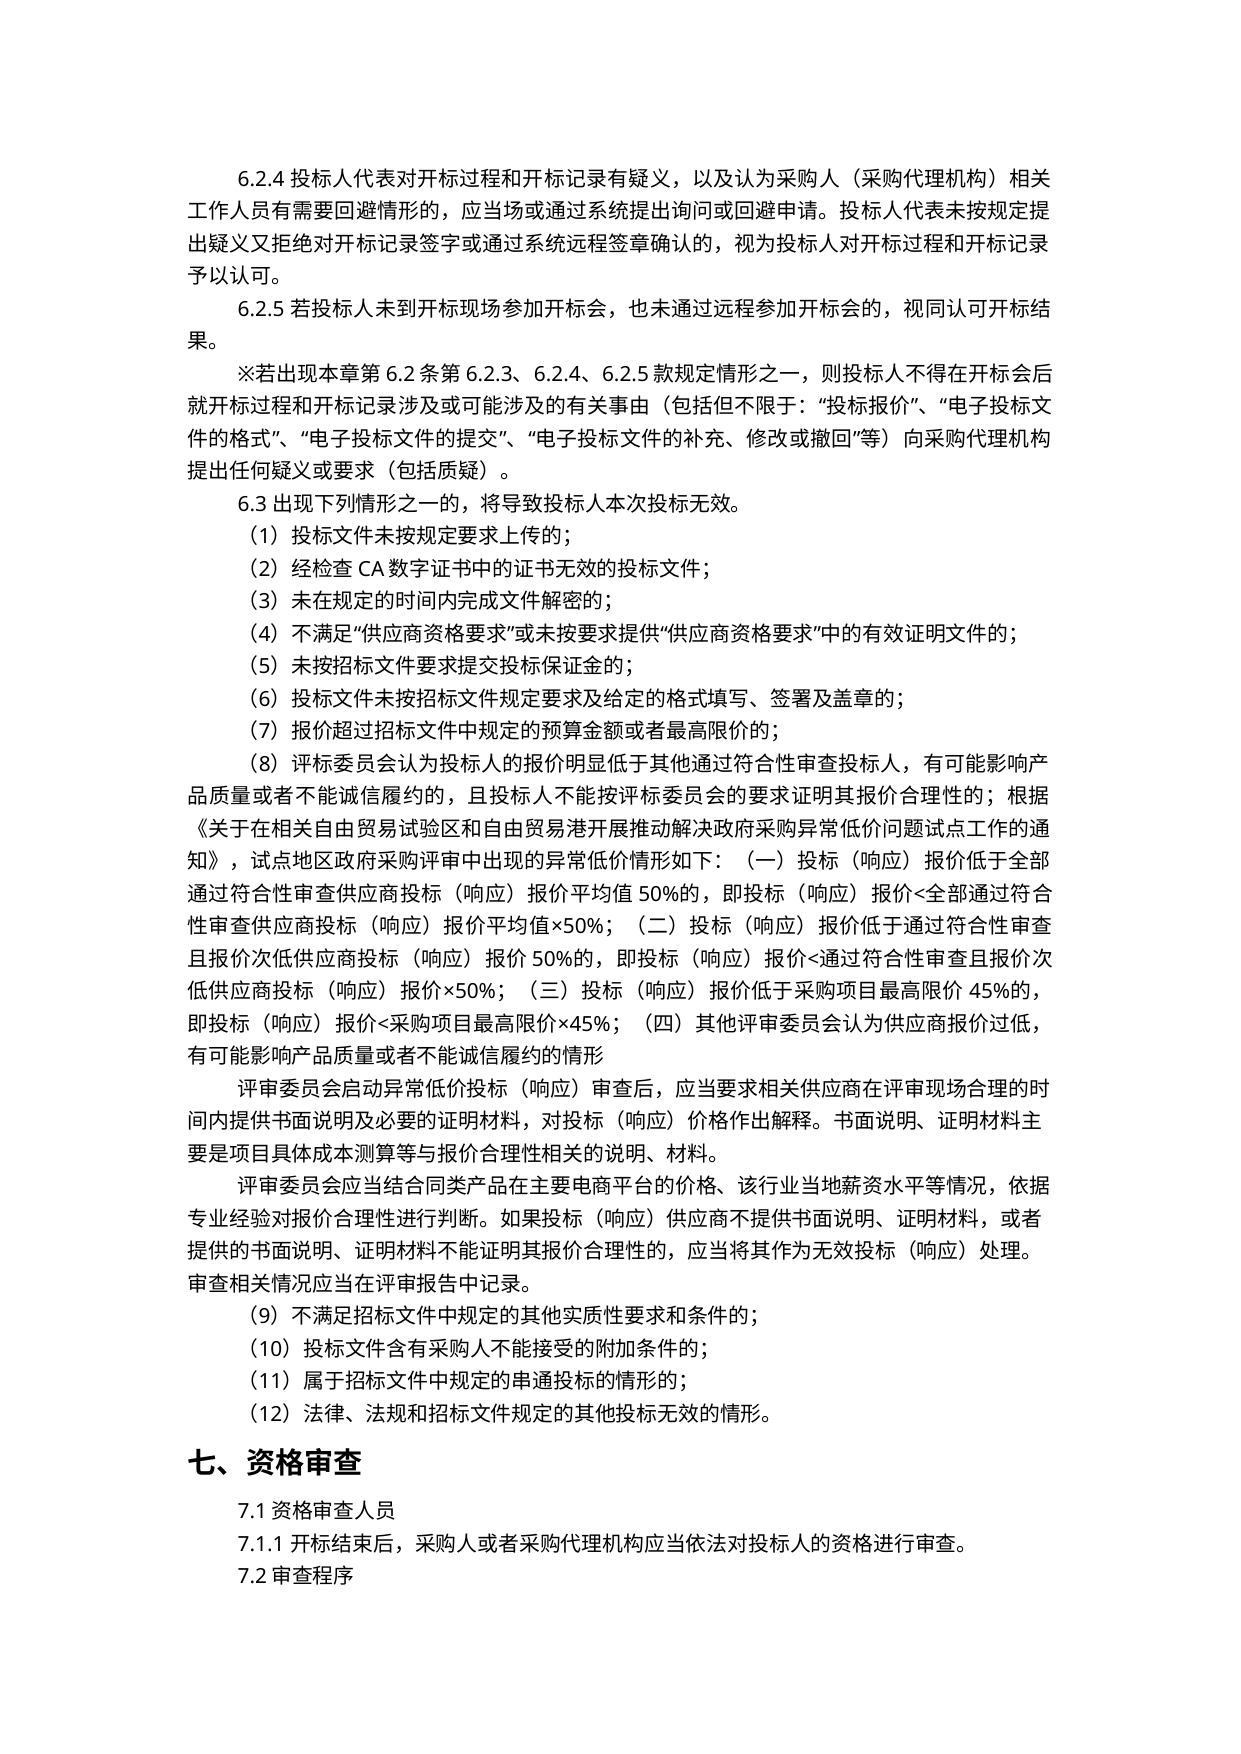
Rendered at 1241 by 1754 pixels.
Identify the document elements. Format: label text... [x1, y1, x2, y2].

text 7.1资格审查人员 [187, 1494, 1053, 1527]
text 6.2.5 若投标人未到开标现场参加开标会，也未通过远程参加开标会的，视同认可开标结果。 [187, 292, 1053, 357]
text （3）未在规定的时间内完成文件解密的； [187, 584, 1053, 617]
text 评审委员会启动异常低价投标（响应）审查后，应当要求相关供应商在评审现场合理的时间内提供书面说明及必要的证明材料，对投标（响应）价格作出解释。书面说明、证明材料主要是项目具体成本测算等与报价合理性相关的说明、材料。 [187, 1072, 1053, 1169]
text （4）不满足“供应商资格要求”或未按要求提供“供应商资格要求”中的有效证明文件的； [187, 617, 1053, 649]
text （2）经检查CA数字证书中的证书无效的投标文件； [187, 552, 1053, 584]
text （10）投标文件含有采购人不能接受的附加条件的； [187, 1332, 1053, 1364]
text （5）未按招标文件要求提交投标保证金的； [187, 649, 1053, 682]
text 7.2审查程序 [187, 1559, 1053, 1592]
text 7.1.1 开标结束后，采购人或者采购代理机构应当依法对投标人的资格进行审查。 [187, 1527, 1053, 1559]
text （7）报价超过招标文件中规定的预算金额或者最高限价的； [187, 714, 1053, 747]
text 评审委员会应当结合同类产品在主要电商平台的价格、该行业当地薪资水平等情况，依据专业经验对报价合理性进行判断。如果投标（响应）供应商不提供书面说明、证明材料，或者提供的书面说明、证明材料不能证明其报价合理性的，应当将其作为无效投标（响应）处理。审查相关情况应当在评审报告中记录。 [187, 1169, 1053, 1299]
text （11）属于招标文件中规定的串通投标的情形的； [187, 1364, 1053, 1397]
text （1）投标文件未按规定要求上传的； [187, 519, 1053, 552]
text （12）法律、法规和招标文件规定的其他投标无效的情形。 [187, 1397, 1053, 1429]
text 6.3 出现下列情形之一的，将导致投标人本次投标无效。 [187, 487, 1053, 519]
text 6.2.4 投标人代表对开标过程和开标记录有疑义，以及认为采购人（采购代理机构）相关工作人员有需要回避情形的，应当场或通过系统提出询问或回避申请。投标人代表未按规定提出疑义又拒绝对开标记录签字或通过系统远程签章确认的，视为投标人对开标过程和开标记录予以认可。 [187, 162, 1053, 292]
text （6）投标文件未按招标文件规定要求及给定的格式填写、签署及盖章的； [187, 682, 1053, 714]
text （8）评标委员会认为投标人的报价明显低于其他通过符合性审查投标人，有可能影响产品质量或者不能诚信履约的，且投标人不能按评标委员会的要求证明其报价合理性的；根据《关于在相关自由贸易试验区和自由贸易港开展推动解决政府采购异常低价问题试点工作的通知》，试点地区政府采购评审中出现的异常低价情形如下：（一）投标（响应）报价低于全部通过符合性审查供应商投标（响应）报价平均值50%的，即投标（响应）报价<全部通过符合性审查供应商投标（响应）报价平均值×50%；（二）投标（响应）报价低于通过符合性审查且报价次低供应商投标（响应）报价50%的，即投标（响应）报价<通过符合性审查且报价次低供应商投标（响应）报价×50%；（三）投标（响应）报价低于采购项目最高限价45%的，即投标（响应）报价<采购项目最高限价×45%；（四）其他评审委员会认为供应商报价过低，有可能影响产品质量或者不能诚信履约的情形 [187, 747, 1053, 1072]
text ※若出现本章第6.2条第6.2.3、6.2.4、6.2.5款规定情形之一，则投标人不得在开标会后就开标过程和开标记录涉及或可能涉及的有关事由（包括但不限于：“投标报价”、“电子投标文件的格式”、“电子投标文件的提交”、“电子投标文件的补充、修改或撤回”等）向采购代理机构 提出任何疑义或要求（包括质疑）。 [187, 357, 1053, 487]
text （9）不满足招标文件中规定的其他实质性要求和条件的； [187, 1299, 1053, 1332]
text 七、资格审查 [187, 1429, 1053, 1494]
